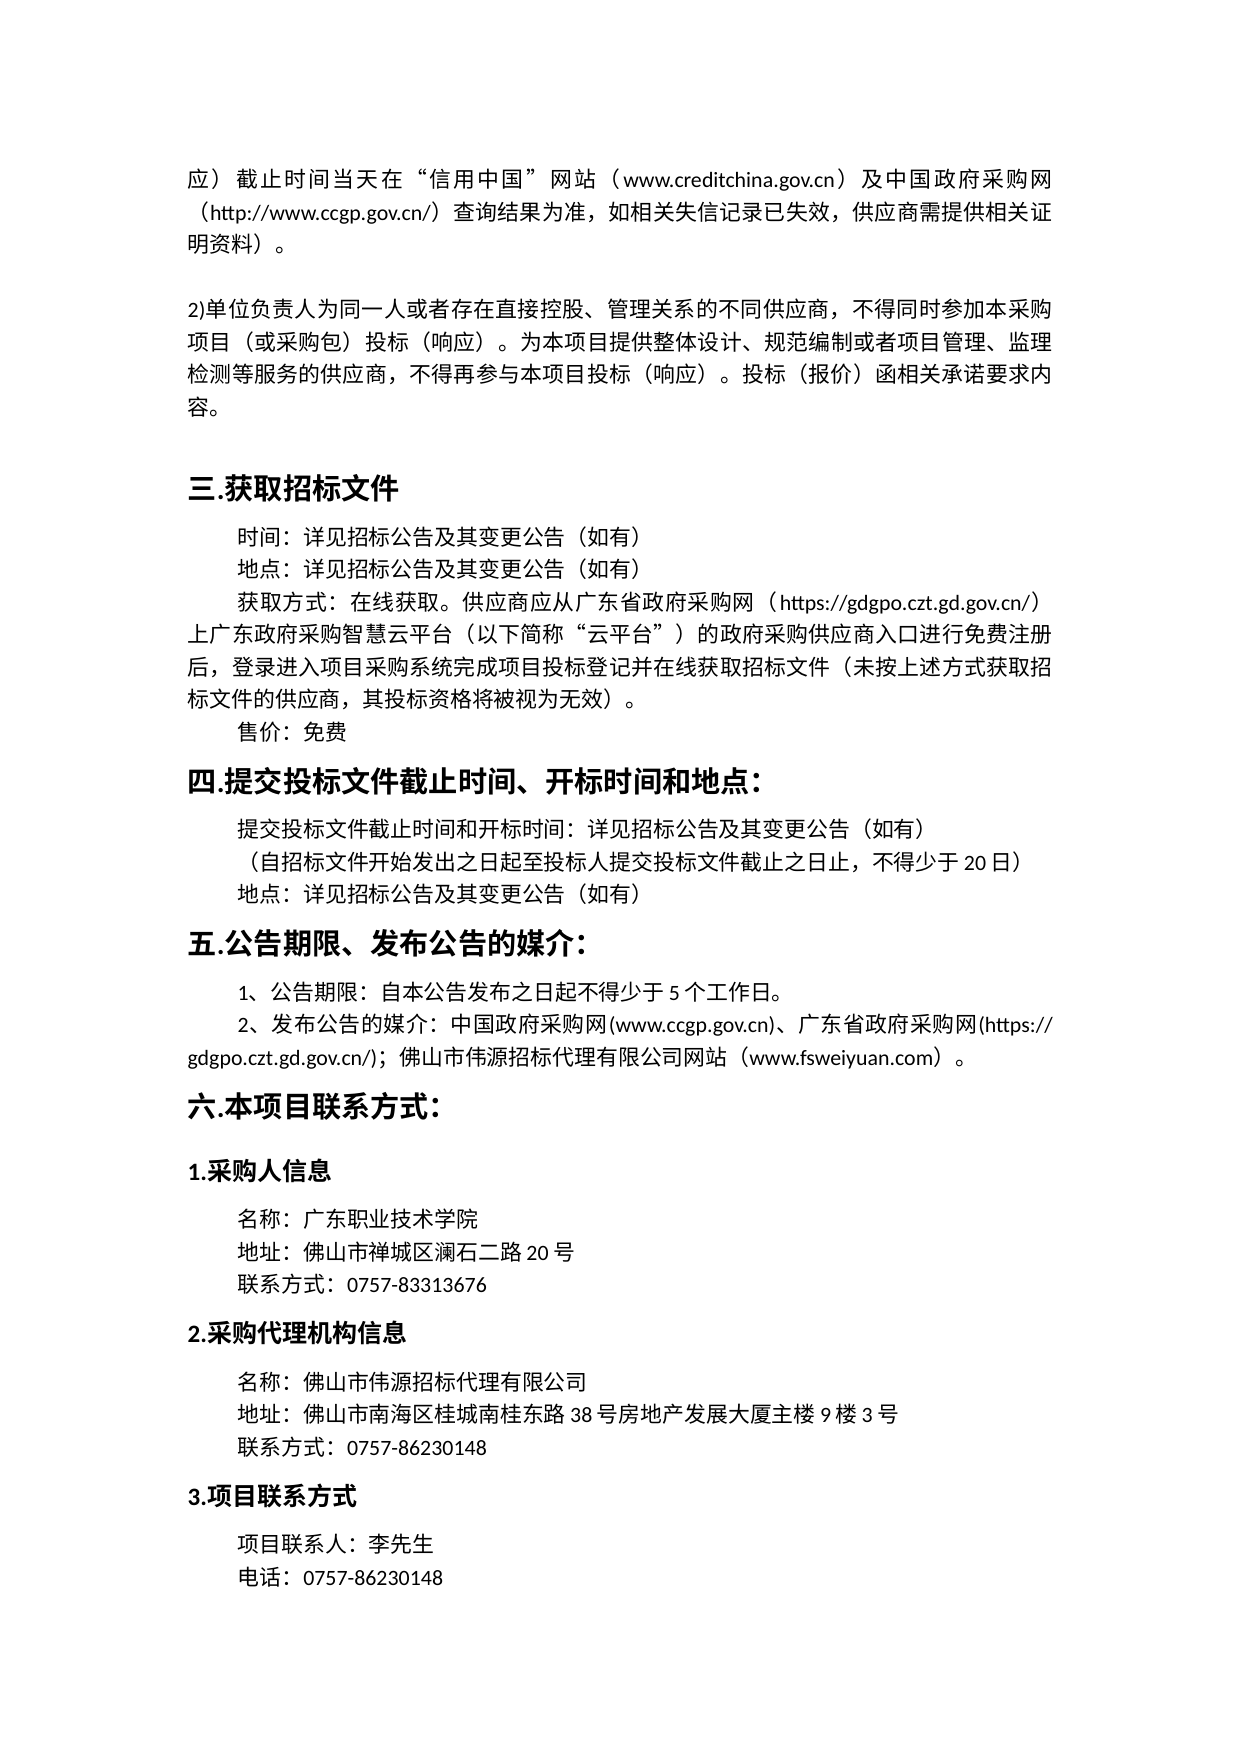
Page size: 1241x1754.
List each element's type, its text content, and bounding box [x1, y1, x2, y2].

text （自招标文件开始发出之日起至投标人提交投标文件截止之日止，不得少于20日） [187, 844, 1053, 877]
text 电话：0757-86230148 [187, 1559, 1053, 1592]
text 六.本项目联系方式： [187, 1072, 1053, 1137]
text 售价：免费 [187, 714, 1053, 747]
text 五.公告期限、发布公告的媒介： [187, 909, 1053, 974]
text 名称：广东职业技术学院 [187, 1202, 1053, 1234]
text 名称：佛山市伟源招标代理有限公司 [187, 1364, 1053, 1397]
text 2、发布公告的媒介：中国政府采购网(www.ccgp.gov.cn)、广东省政府采购网(https://gdgpo.czt.gd.gov.cn/)；佛山市伟源招标代理有限公司网站（www.fsweiyuan.com）。 [187, 1007, 1053, 1072]
text 三.获取招标文件 [187, 454, 1053, 519]
text 2.采购代理机构信息 [187, 1299, 1053, 1364]
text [187, 162, 1053, 259]
text 地点：详见招标公告及其变更公告（如有） [187, 552, 1053, 584]
text 地址：佛山市禅城区澜石二路20号 [187, 1234, 1053, 1267]
text 地址：佛山市南海区桂城南桂东路38号房地产发展大厦主楼9楼3号 [187, 1397, 1053, 1429]
text 地点：详见招标公告及其变更公告（如有） [187, 877, 1053, 909]
text 3.项目联系方式 [187, 1462, 1053, 1527]
text 获取方式：在线获取。供应商应从广东省政府采购网（https://gdgpo.czt.gd.gov.cn/）上广东政府采购智慧云平台（以下简称“云平台”）的政府采购供应商入口进行免费注册后，登录进入项目采购系统完成项目投标登记并在线获取招标文件（未按上述方式获取招标文件的供应商，其投标资格将被视为无效）。 [187, 584, 1053, 714]
text 联系方式：0757-86230148 [187, 1429, 1053, 1462]
text 四.提交投标文件截止时间、开标时间和地点： [187, 747, 1053, 812]
text 1、公告期限：自本公告发布之日起不得少于5个工作日。 [187, 974, 1053, 1007]
text 项目联系人：李先生 [187, 1527, 1053, 1559]
text 2)单位负责人为同一人或者存在直接控股、管理关系的不同供应商，不得同时参加本采购项目（或采购包）投标（响应）。为本项目提供整体设计、规范编制或者项目管理、监理、检测等服务的供应商，不得再参与本项目投标（响应）。投标（报价）函相关承诺要求内容。 [187, 292, 1053, 422]
text 时间：详见招标公告及其变更公告（如有） [187, 519, 1053, 552]
text 1.采购人信息 [187, 1137, 1053, 1202]
text 提交投标文件截止时间和开标时间：详见招标公告及其变更公告（如有） [187, 812, 1053, 844]
text 联系方式：0757-83313676 [187, 1267, 1053, 1299]
